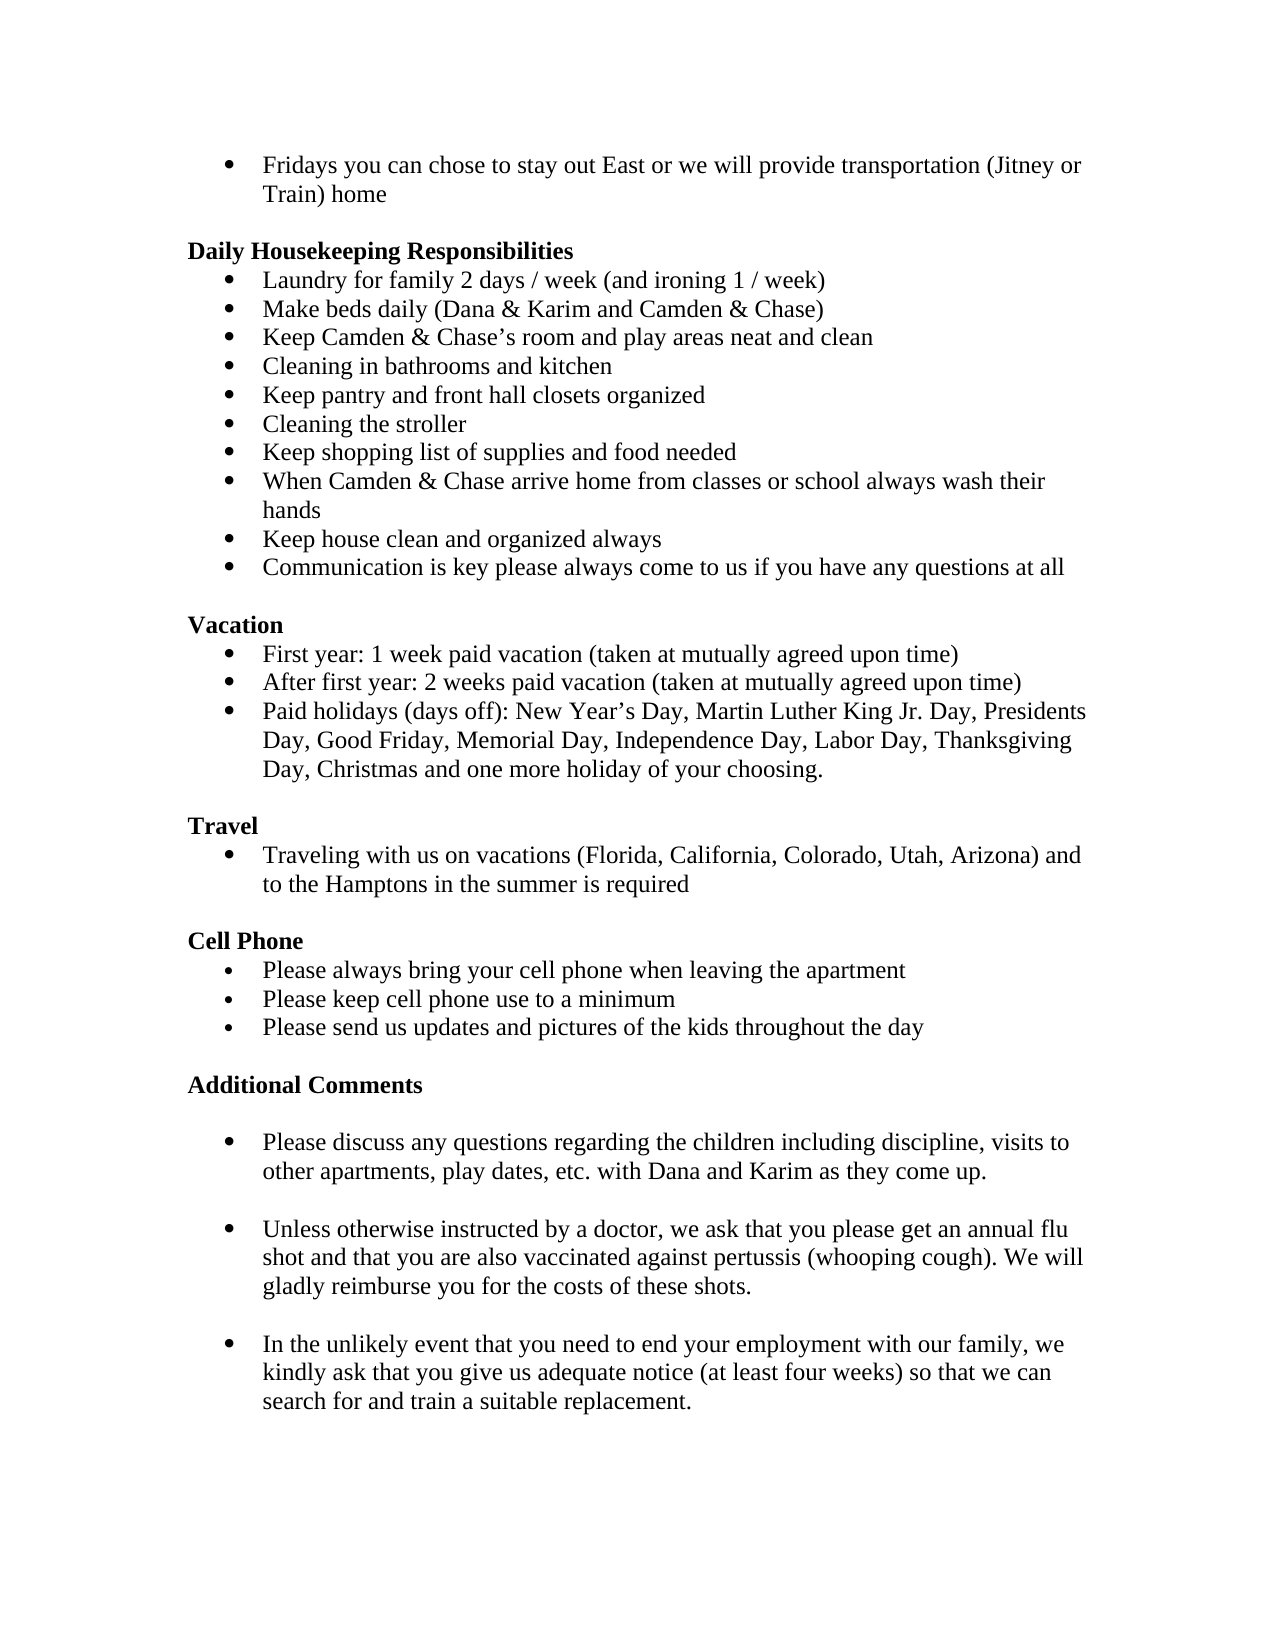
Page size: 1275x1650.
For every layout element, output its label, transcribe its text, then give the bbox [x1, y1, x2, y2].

list First year: 1 week paid vacation (taken at mutually agreed upon time) [225, 639, 1087, 667]
list Please send us updates and pictures of the kids throughout the day [225, 1012, 1087, 1041]
list Please discuss any questions regarding the children including discipline, visits to other apartments, play dates, etc. with Dana and Karim as they come up. [225, 1127, 1087, 1185]
list Communication is key please always come to us if you have any questions at all [225, 552, 1087, 581]
list Keep shopping list of supplies and food needed [225, 437, 1087, 466]
list Please keep cell phone use to a minimum [225, 984, 1087, 1012]
list When Camden & Chase arrive home from classes or school always wash their hands [225, 466, 1087, 524]
text Additional Comments [187, 1070, 1087, 1099]
list Fridays you can chose to stay out East or we will provide transportation (Jitney or Train) home [225, 150, 1087, 207]
list Traveling with us on vacations (Florida, California, Colorado, Utah, Arizona) and to the Hamptons in the summer is required [225, 840, 1087, 897]
list Keep Camden & Chase’s room and play areas neat and clean [225, 322, 1087, 351]
text Vacation [187, 610, 1087, 639]
list Paid holidays (days off): New Year’s Day, Martin Luther King Jr. Day, Presidents Day, Good Friday, Memorial Day, Independence Day, Labor Day, Thanksgiving Day, Christmas and one more holiday of your choosing. [225, 696, 1087, 782]
text Cell Phone [187, 926, 1087, 955]
list In the unlikely event that you need to end your employment with our family, we kindly ask that you give us adequate notice (at least four weeks) so that we can search for and train a suitable replacement. [225, 1329, 1087, 1415]
text Daily Housekeeping Responsibilities [187, 236, 1087, 265]
list After first year: 2 weeks paid vacation (taken at mutually agreed upon time) [225, 667, 1087, 696]
list Cleaning the stroller [225, 409, 1087, 437]
text Travel [187, 811, 1087, 840]
list Unless otherwise instructed by a doctor, we ask that you please get an annual flu shot and that you are also vaccinated against pertussis (whooping cough). We will gladly reimburse you for the costs of these shots. [225, 1214, 1087, 1300]
list Keep house clean and organized always [225, 524, 1087, 552]
list Make beds daily (Dana & Karim and Camden & Chase) [225, 294, 1087, 322]
list Cleaning in bathrooms and kitchen [225, 351, 1087, 380]
list Laundry for family 2 days / week (and ironing 1 / week) [225, 265, 1087, 294]
list Please always bring your cell phone when leaving the apartment [225, 955, 1087, 984]
list Keep pantry and front hall closets organized [225, 380, 1087, 409]
